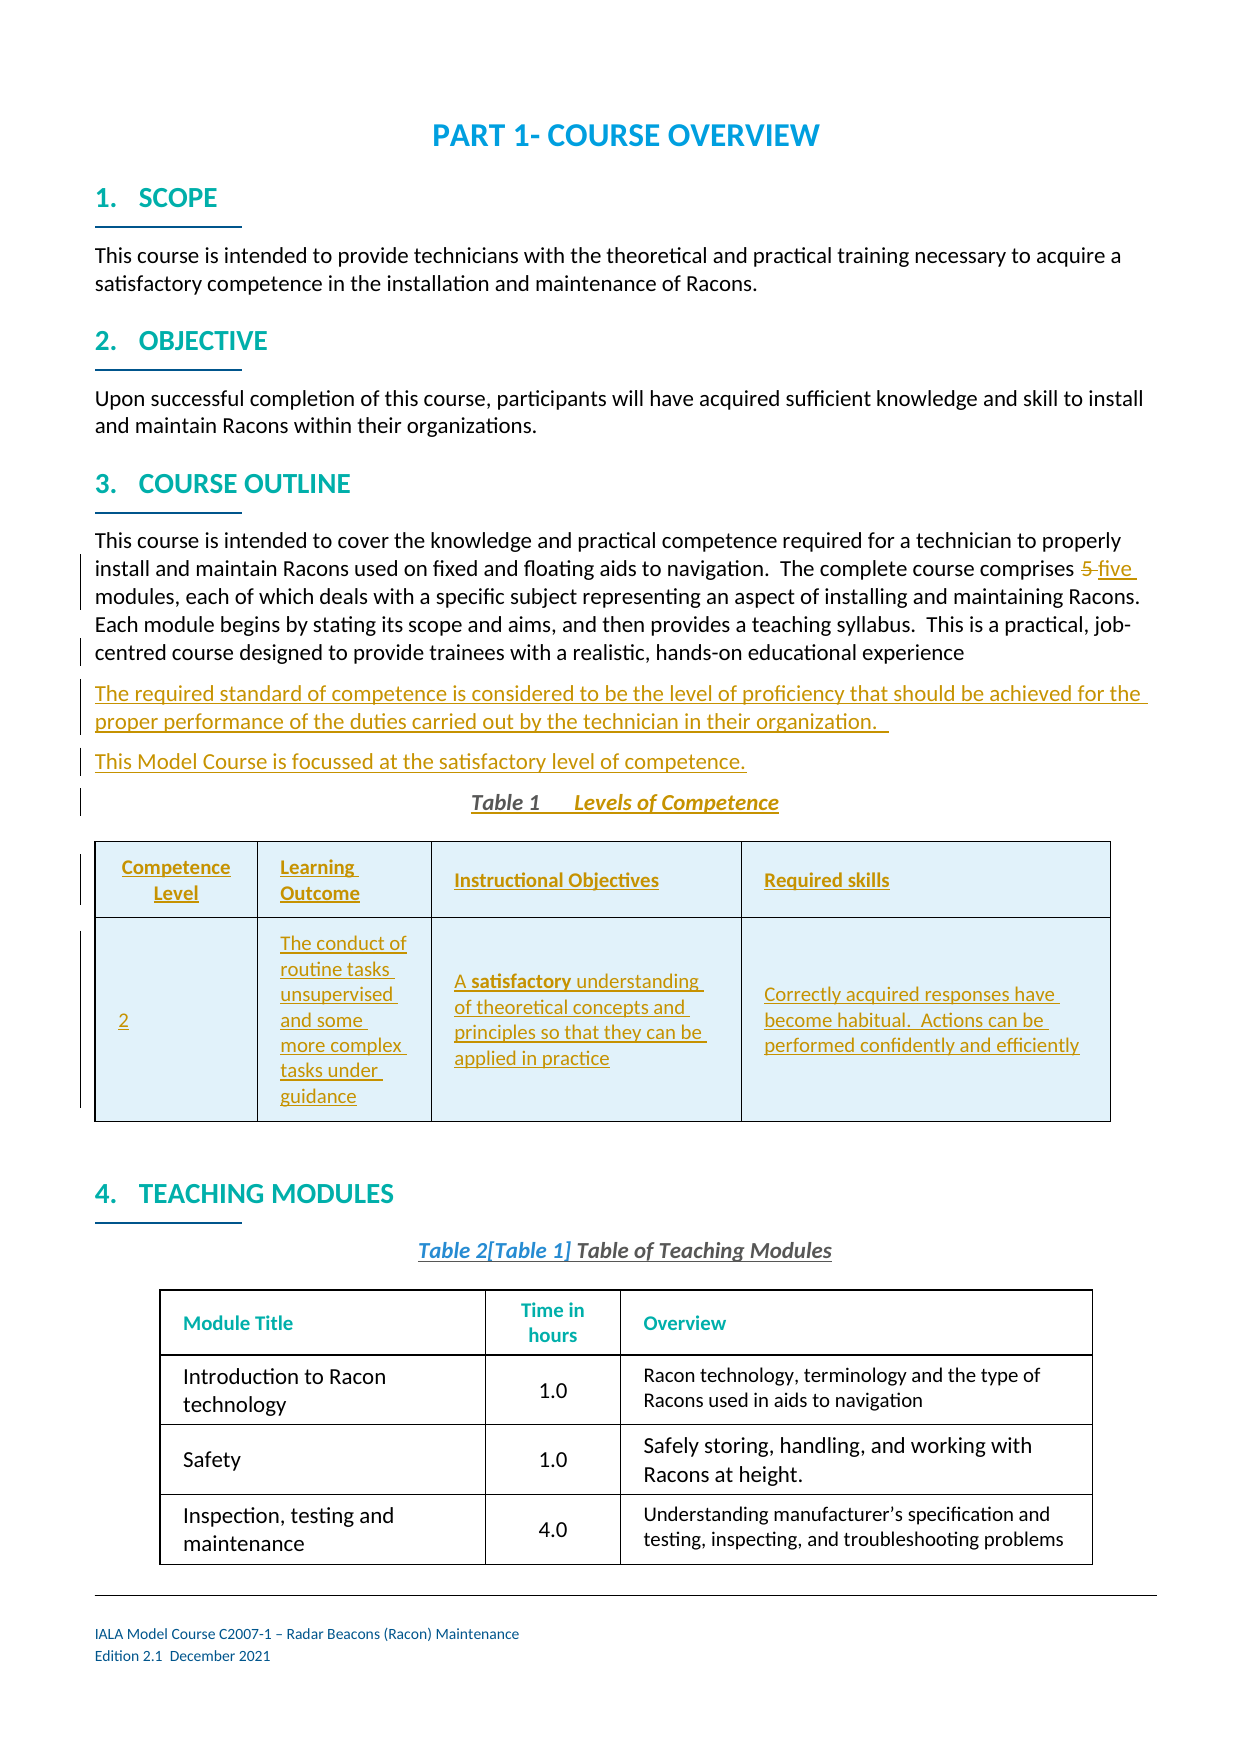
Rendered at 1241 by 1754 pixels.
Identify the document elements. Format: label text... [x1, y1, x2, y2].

table_header Module Title [161, 1291, 485, 1354]
table_cell 4.0 [486, 1495, 620, 1563]
text Upon successful completion of this course, participants will have acquired sufficient knowledge and skill to install and maintain Racons within their organizations. [94, 384, 1157, 440]
subtitle TEACHING MODULES [94, 1175, 1157, 1210]
table_cell Understanding manufacturer’s specification and testing, inspecting, and troubleshooting problems [621, 1495, 1092, 1563]
text This course is intended to provide technicians with the theoretical and practical training necessary to acquire a satisfactory competence in the installation and maintenance of Racons. [94, 241, 1157, 297]
table_header Time in hours [486, 1291, 620, 1354]
text - COURSE OVERVIEW [94, 113, 1157, 154]
subtitle OBJECTIVE [94, 322, 1157, 358]
table_cell Safety [161, 1425, 485, 1494]
table_cell Racon technology, terminology and the type of Racons used in aids to navigation [621, 1356, 1092, 1424]
table_cell Inspection, testing and maintenance [161, 1495, 485, 1563]
text This course is intended to cover the knowledge and practical competence required for a technician to properly install and maintain Racons used on fixed and floating aids to navigation. The complete course comprises modules, each of which deals with a specific subject representing an aspect of installing and maintaining Racons. Each module begins by stating its scope and aims, and then provides a teaching syllabus. This is a practical, job-centred course designed to provide trainees with a realistic, hands-on educational experience [94, 526, 1157, 666]
table_cell 1.0 [486, 1425, 620, 1494]
subtitle COURSE OUTLINE [94, 465, 1157, 500]
table_cell 1.0 [486, 1356, 620, 1424]
table_cell Introduction to Racon technology [161, 1356, 485, 1424]
table_cell Safely storing, handling, and working with Racons at height. [621, 1425, 1092, 1494]
text Table of Teaching Modules [94, 1236, 1157, 1264]
table_header Overview [621, 1291, 1092, 1354]
subtitle SCOPE [94, 179, 1157, 215]
